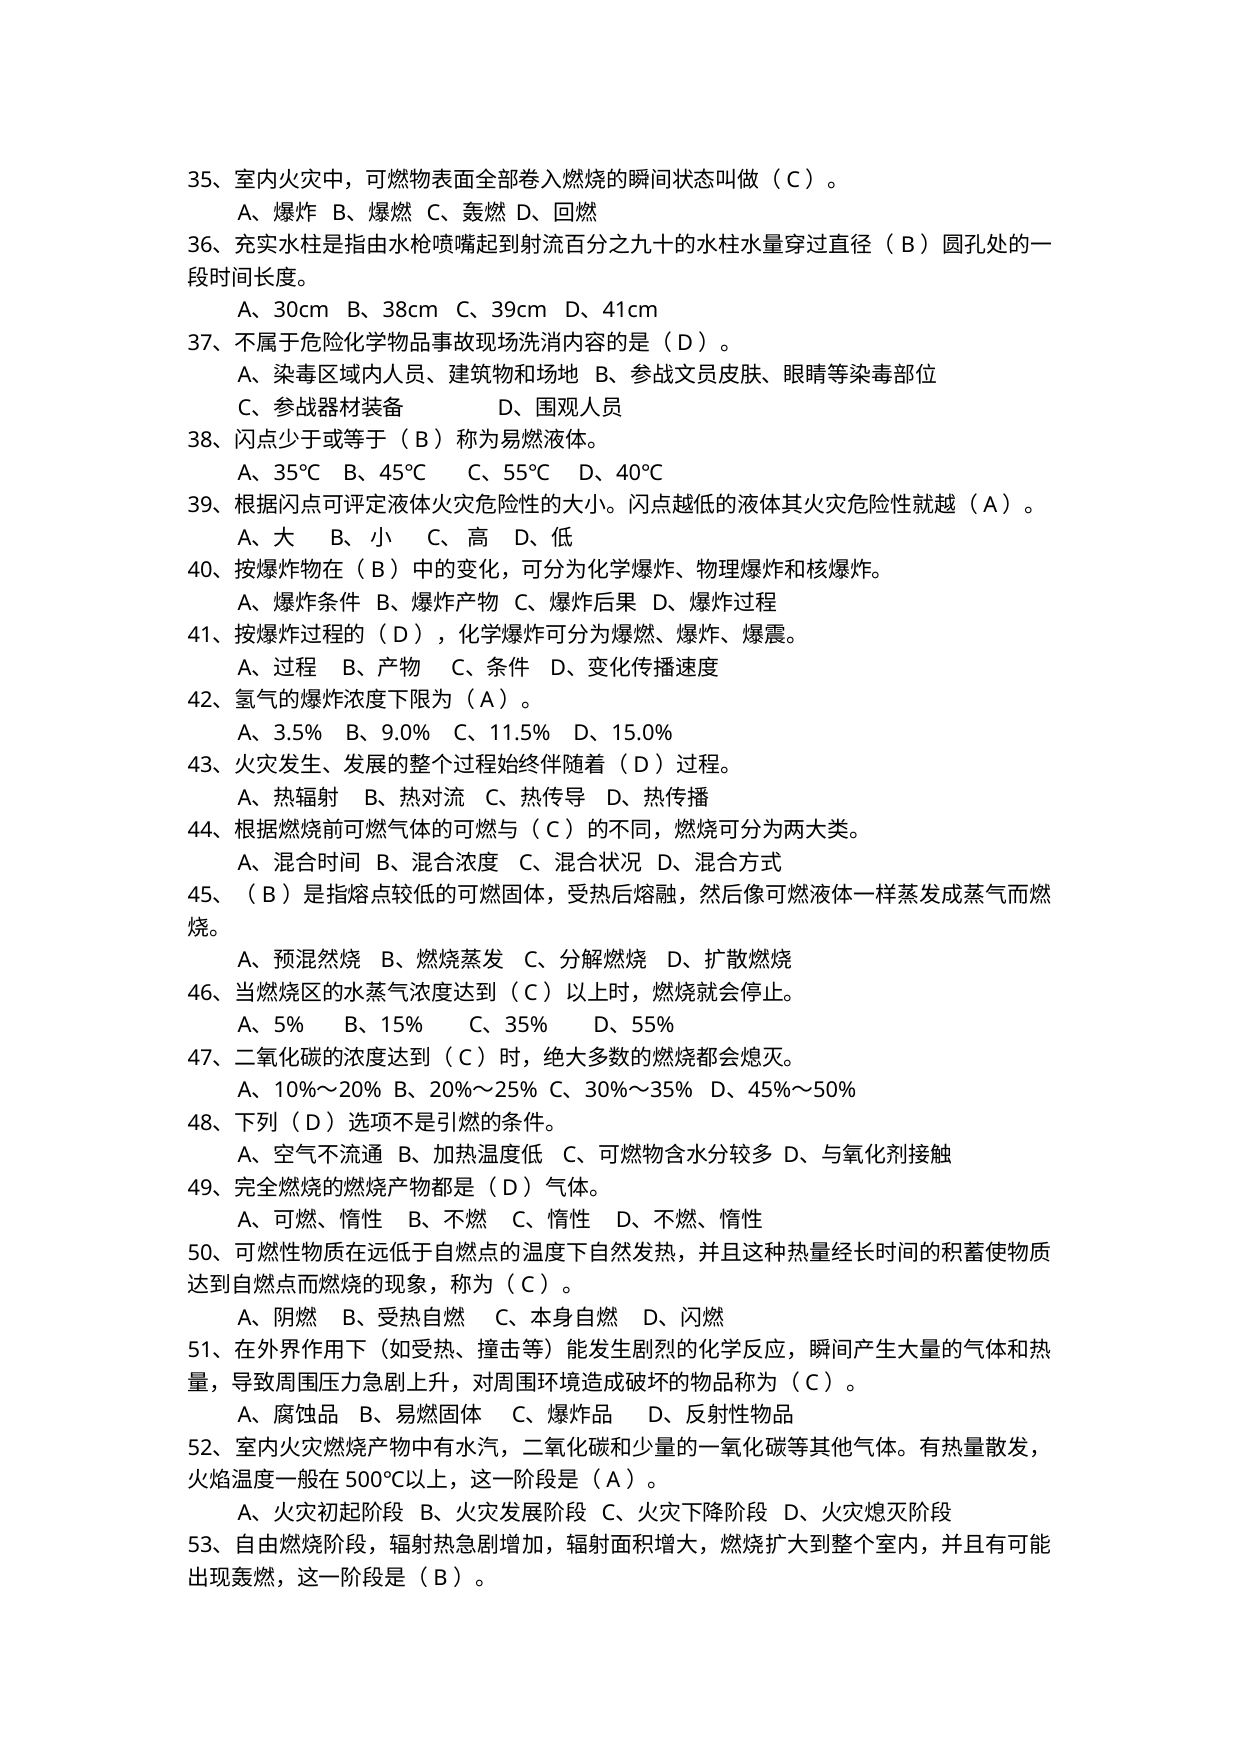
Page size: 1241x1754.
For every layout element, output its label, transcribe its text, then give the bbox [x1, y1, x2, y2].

text 41、按爆炸过程的（ D ），化学爆炸可分为爆燃、爆炸、爆震。 [187, 617, 1053, 649]
text A、过程 B、产物 C、条件 D、变化传播速度 [187, 649, 1053, 682]
text A、染毒区域内人员、建筑物和场地 B、参战文员皮肤、眼睛等染毒部位 [187, 357, 1053, 389]
text 47、二氧化碳的浓度达到（ C ）时，绝大多数的燃烧都会熄灭。 [187, 1039, 1053, 1072]
text A、30cm B、38cm C、39cm D、41cm [187, 292, 1053, 324]
text 48、下列（ D ）选项不是引燃的条件。 [187, 1104, 1053, 1137]
text A、混合时间 B、混合浓度 C、混合状况 D、混合方式 [187, 844, 1053, 877]
text A、腐蚀品 B、易燃固体 C、爆炸品 D、反射性物品 [187, 1397, 1053, 1429]
text A、空气不流通 B、加热温度低 C、可燃物含水分较多 D、与氧化剂接触 [187, 1137, 1053, 1169]
text A、5% B、15% C、35% D、55% [187, 1007, 1053, 1039]
text 51、在外界作用下（如受热、撞击等）能发生剧烈的化学反应，瞬间产生大量的气体和热量，导致周围压力急剧上升，对周围环境造成破坏的物品称为（ C ）。 [187, 1332, 1053, 1397]
text 45、（ B ）是指熔点较低的可燃固体，受热后熔融，然后像可燃液体一样蒸发成蒸气而燃烧。 [187, 877, 1053, 942]
text A、阴燃 B、受热自燃 C、本身自燃 D、闪燃 [187, 1299, 1053, 1332]
text 49、完全燃烧的燃烧产物都是（ D ）气体。 [187, 1169, 1053, 1202]
text A、火灾初起阶段 B、火灾发展阶段 C、火灾下降阶段 D、火灾熄灭阶段 [187, 1494, 1053, 1527]
text C、参战器材装备 D、围观人员 [187, 389, 1053, 422]
text 50、可燃性物质在远低于自燃点的温度下自然发热，并且这种热量经长时间的积蓄使物质达到自燃点而燃烧的现象，称为（ C ）。 [187, 1234, 1053, 1299]
text A、可燃、惰性 B、不燃 C、惰性 D、不燃、惰性 [187, 1202, 1053, 1234]
text 40、按爆炸物在（ B ）中的变化，可分为化学爆炸、物理爆炸和核爆炸。 [187, 552, 1053, 584]
text 35、室内火灾中，可燃物表面全部卷入燃烧的瞬间状态叫做（ C ）。 [187, 162, 1053, 194]
text 39、根据闪点可评定液体火灾危险性的大小。闪点越低的液体其火灾危险性就越（ A ）。 [187, 487, 1053, 519]
text 46、当燃烧区的水蒸气浓度达到（ C ）以上时，燃烧就会停止。 [187, 974, 1053, 1007]
text A、爆炸条件 B、爆炸产物 C、爆炸后果 D、爆炸过程 [187, 584, 1053, 617]
text 36、充实水柱是指由水枪喷嘴起到射流百分之九十的水柱水量穿过直径（ B ）圆孔处的一段时间长度。 [187, 227, 1053, 292]
text 44、根据燃烧前可燃气体的可燃与（ C ）的不同，燃烧可分为两大类。 [187, 812, 1053, 844]
text 38、闪点少于或等于（ B ）称为易燃液体。 [187, 422, 1053, 454]
text A、热辐射 B、热对流 C、热传导 D、热传播 [187, 779, 1053, 812]
text A、3.5% B、9.0% C、11.5% D、15.0% [187, 714, 1053, 747]
text 37、不属于危险化学物品事故现场洗消内容的是（ D ）。 [187, 324, 1053, 357]
text 43、火灾发生、发展的整个过程始终伴随着（ D ）过程。 [187, 747, 1053, 779]
text A、35℃ B、45℃ C、55℃ D、40℃ [187, 454, 1053, 487]
text A、预混然烧 B、燃烧蒸发 C、分解燃烧 D、扩散燃烧 [187, 942, 1053, 974]
text A、10%～20% B、20%～25% C、30%～35% D、45%～50% [187, 1072, 1053, 1104]
text A、爆炸 B、爆燃 C、轰燃 D、回燃 [187, 194, 1053, 227]
text 42、氢气的爆炸浓度下限为（ A ）。 [187, 682, 1053, 714]
text A、大 B、 小 C、 高 D、低 [187, 519, 1053, 552]
text 52、室内火灾燃烧产物中有水汽，二氧化碳和少量的一氧化碳等其他气体。有热量散发，火焰温度一般在500℃以上，这一阶段是（ A ）。 [187, 1429, 1053, 1494]
text 53、自由燃烧阶段，辐射热急剧增加，辐射面积增大，燃烧扩大到整个室内，并且有可能出现轰燃，这一阶段是（ B ）。 [187, 1527, 1053, 1592]
